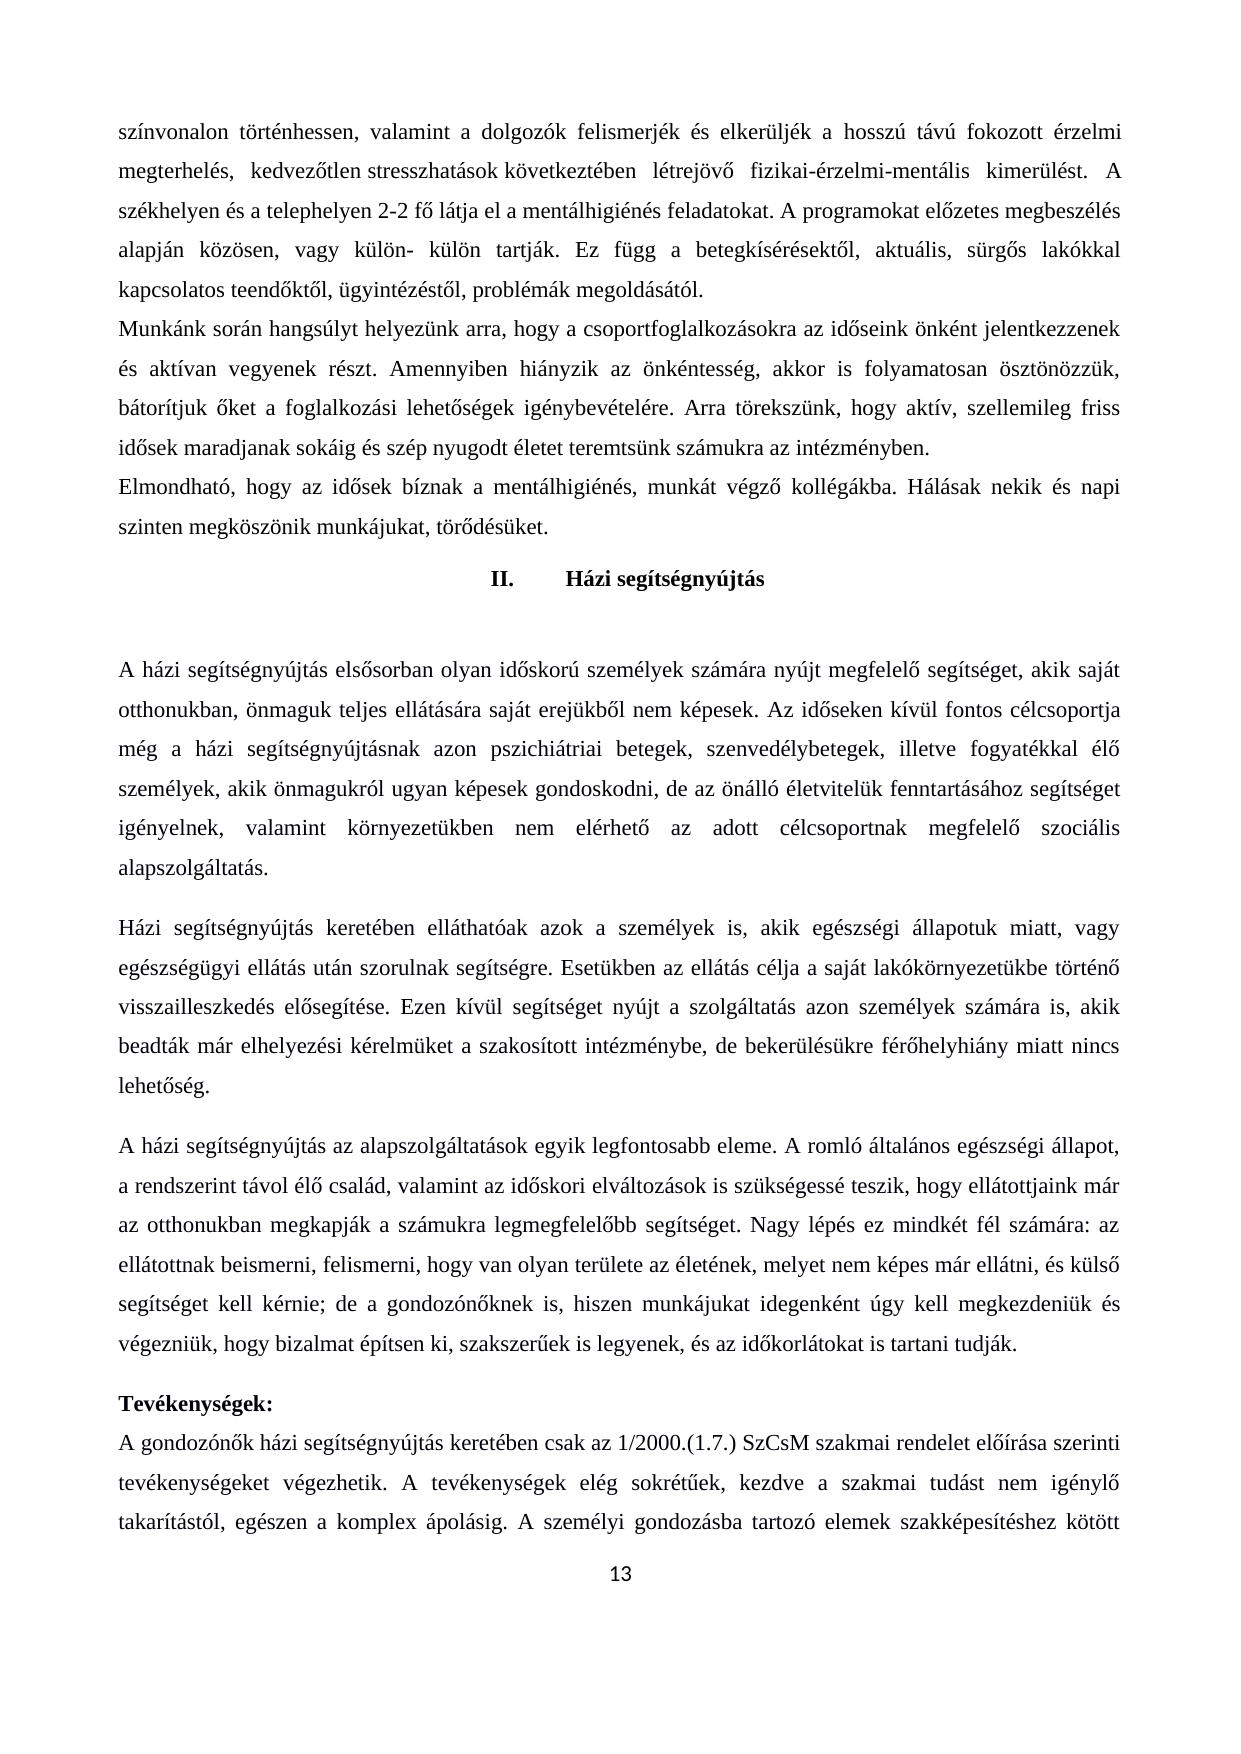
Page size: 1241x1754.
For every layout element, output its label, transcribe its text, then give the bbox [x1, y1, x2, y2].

text Tevékenységek: [118, 1390, 1122, 1416]
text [118, 1429, 1122, 1535]
text Munkánk során hangsúlyt helyezünk arra, hogy a csoportfoglalkozásokra az időseink önként jelentkezzenek és aktívan vegyenek részt. Amennyiben hiányzik az önkéntesség, akkor is folyamatosan ösztönözzük, bátorítjuk őket a foglalkozási lehetőségek igénybevételére. Arra törekszünk, hogy aktív, szellemileg friss idősek maradjanak sokáig és szép nyugodt életet teremtsünk számukra az intézményben. [118, 316, 1122, 460]
text A házi segítségnyújtás elsősorban olyan időskorú személyek számára nyújt megfelelő segítséget, akik saját otthonukban, önmaguk teljes ellátására saját erejükből nem képesek. Az időseken kívül fontos célcsoportja még a házi segítségnyújtásnak azon pszichiátriai betegek, szenvedélybetegek, illetve fogyatékkal élő személyek, akik önmagukról ugyan képesek gondoskodni, de az önálló életvitelük fenntartásához segítséget igényelnek, valamint környezetükben nem elérhető az adott célcsoportnak megfelelő szociális alapszolgáltatás. [118, 656, 1122, 880]
text A házi segítségnyújtás az alapszolgáltatások egyik legfontosabb eleme. A romló általános egészségi állapot, a rendszerint távol élő család, valamint az időskori elváltozások is szükségessé teszik, hogy ellátottjaink már az otthonukban megkapják a számukra legmegfelelőbb segítséget. Nagy lépés ez mindkét fél számára: az ellátottnak beismerni, felismerni, hogy van olyan területe az életének, melyet nem képes már ellátni, és külső segítséget kell kérnie; de a gondozónőknek is, hiszen munkájukat idegenként úgy kell megkezdeniük és végezniük, hogy bizalmat építsen ki, szakszerűek is legyenek, és az időkorlátokat is tartani tudják. [118, 1132, 1122, 1356]
text Elmondható, hogy az idősek bíznak a mentálhigiénés, munkát végző kollégákba. Hálásak nekik és napi szinten megköszönik munkájukat, törődésüket. [118, 473, 1122, 539]
text Házi segítségnyújtás keretében elláthatóak azok a személyek is, akik egészségi állapotuk miatt, vagy egészségügyi ellátás után szorulnak segítségre. Esetükben az ellátás célja a saját lakókörnyezetükbe történő visszailleszkedés elősegítése. Ezen kívül segítséget nyújt a szolgáltatás azon személyek számára is, akik beadták már elhelyezési kérelmüket a szakosított intézménybe, de bekerülésükre férőhelyhiány miatt nincs lehetőség. [118, 914, 1122, 1098]
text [118, 118, 1122, 302]
list Házi segítségnyújtás [133, 565, 1122, 591]
